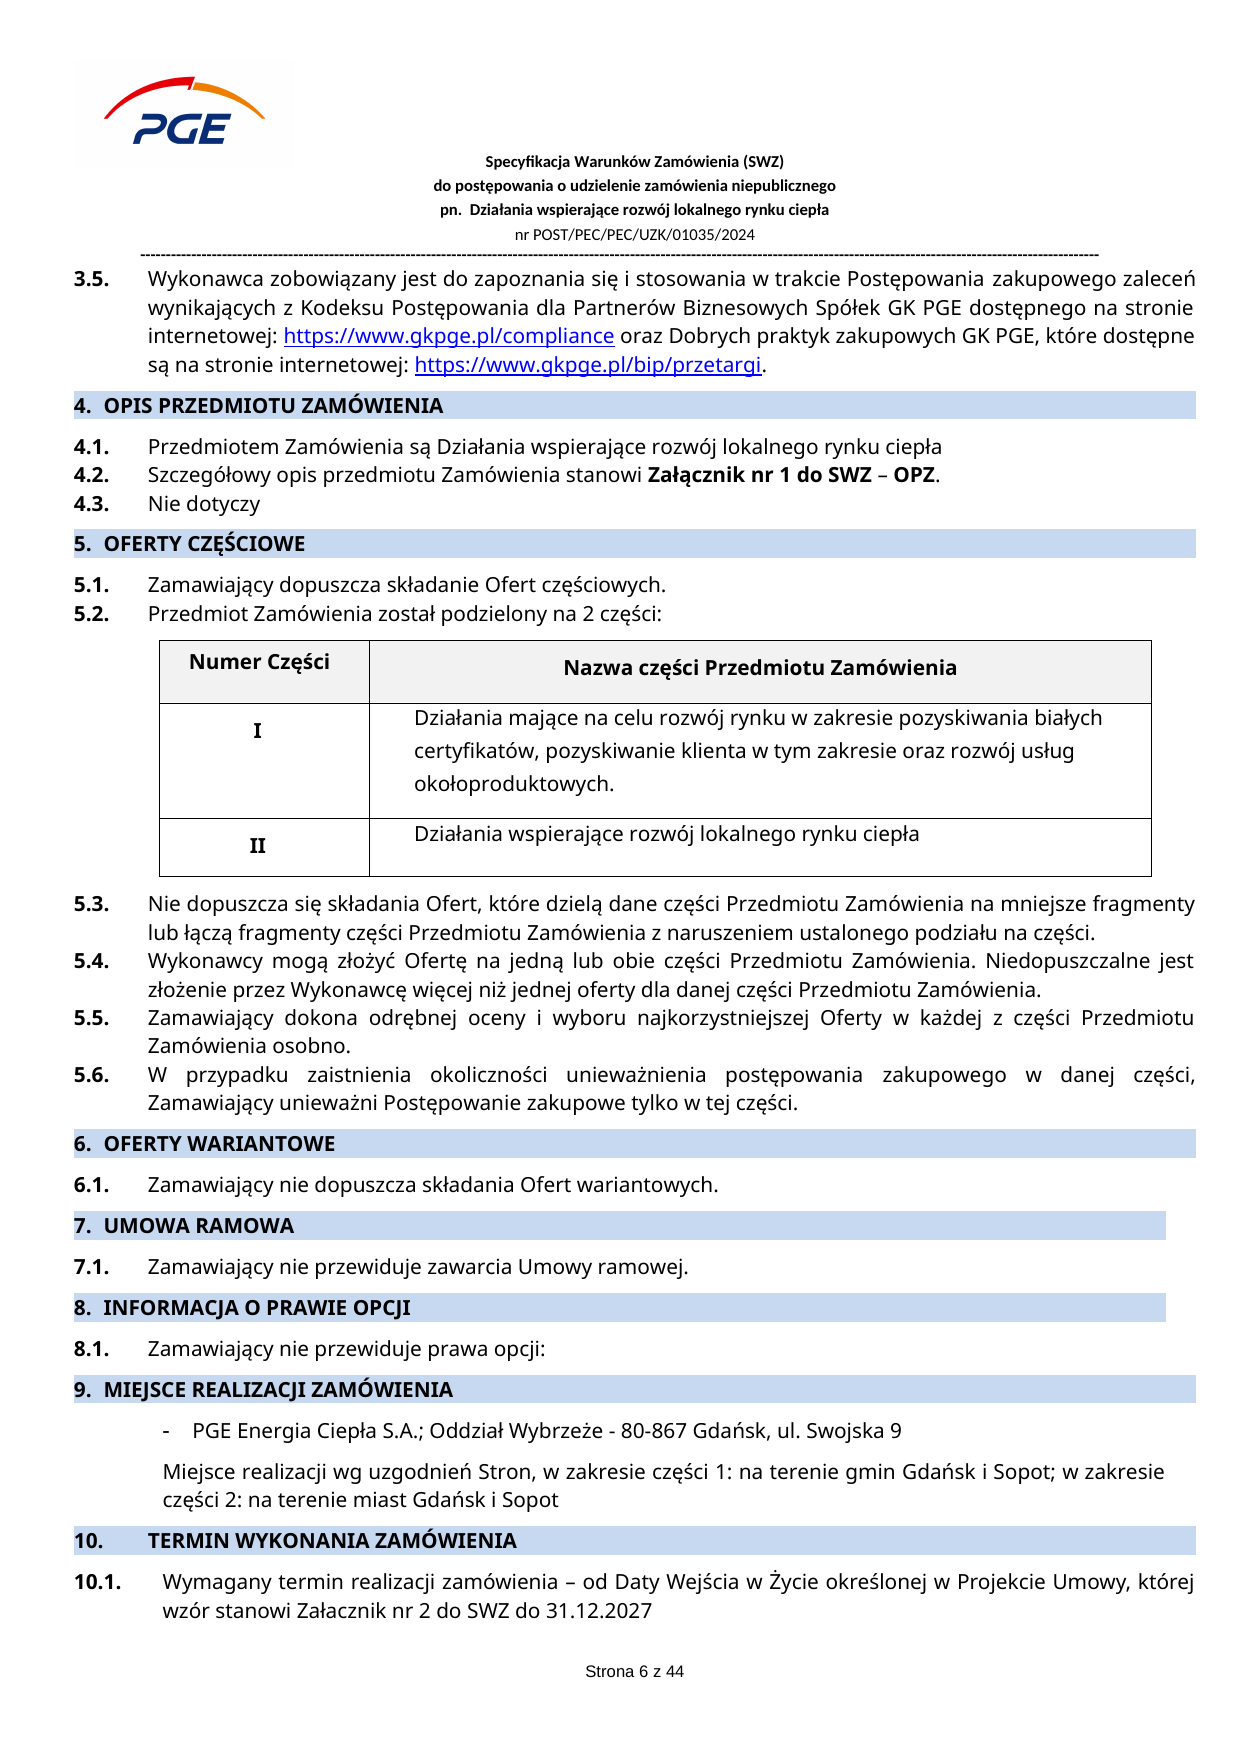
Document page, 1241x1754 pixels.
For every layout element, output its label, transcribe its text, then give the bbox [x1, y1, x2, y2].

list Nie dopuszcza się składania Ofert, które dzielą dane części Przedmiotu Zamówienia na mniejsze fragmenty lub łączą fragmenty części Przedmiotu Zamówienia z naruszeniem ustalonego podziału na części. [74, 889, 1196, 946]
list Wykonawcy mogą złożyć Ofertę na jedną lub obie części Przedmiotu Zamówienia. Niedopuszczalne jest złożenie przez Wykonawcę więcej niż jednej oferty dla danej części Przedmiotu Zamówienia. [74, 946, 1196, 1003]
subtitle UMOWA RAMOWA [74, 1211, 1166, 1240]
subtitle Miejsce realizacji wg uzgodnień Stron, w zakresie części 1: na terenie gmin Gdańsk i Sopot; w zakresie części 2: na terenie miast Gdańsk i Sopot [162, 1457, 1166, 1514]
list Nie dotyczy [74, 489, 1196, 517]
subtitle PGE Energia Ciepła S.A.; Oddział Wybrzeże - 80-867 Gdańsk, ul. Swojska 9 [162, 1416, 1166, 1444]
list Przedmiot Zamówienia został podzielony na 2 części: [74, 599, 1196, 627]
subtitle OPIS PRZEDMIOTU ZAMÓWIENIA [74, 391, 1196, 419]
table_header Nazwa części Przedmiotu Zamówienia [370, 641, 1151, 702]
table_cell Działania wspierające rozwój lokalnego rynku ciepła [370, 819, 1151, 876]
table_cell II [160, 819, 369, 876]
list W przypadku zaistnienia okoliczności unieważnienia postępowania zakupowego w danej części, Zamawiający unieważni Postępowanie zakupowe tylko w tej części. [74, 1060, 1196, 1117]
list Zamawiający nie dopuszcza składania Ofert wariantowych. [74, 1170, 1196, 1199]
picture [75, 60, 294, 167]
table_header Numer Części [160, 641, 369, 702]
subtitle Wykonawca zobowiązany jest do zapoznania się i stosowania w trakcie Postępowania zakupowego zaleceń wynikających z Kodeksu Postępowania dla Partnerów Biznesowych Spółek GK PGE dostępnego na stronie internetowej: https://www.gkpge.pl/compliance oraz Dobrych praktyk zakupowych GK PGE, które dostępne są na stronie internetowej: https://www.gkpge.pl/bip/przetargi. [74, 264, 1196, 378]
list Zamawiający dopuszcza składanie Ofert częściowych. [74, 571, 1196, 599]
table_cell I [160, 704, 369, 818]
subtitle Miejsce realizacji Zamówienia [74, 1375, 1196, 1403]
subtitle INFORMACJA O PRAWIE OPCJI [74, 1293, 1166, 1322]
subtitle TERMIN WYKONANIA ZAMÓWIENIA [74, 1526, 1196, 1555]
list Zamawiający nie przewiduje zawarcia Umowy ramowej. [74, 1252, 1196, 1281]
subtitle OFERTY WARIANTOWE [74, 1129, 1196, 1158]
list Zamawiający dokona odrębnej oceny i wyboru najkorzystniejszej Oferty w każdej z części Przedmiotu Zamówienia osobno. [74, 1003, 1196, 1060]
table_cell Działania mające na celu rozwój rynku w zakresie pozyskiwania białych certyfikatów, pozyskiwanie klienta w tym zakresie oraz rozwój usług okołoproduktowych. [370, 704, 1151, 818]
list Szczegółowy opis przedmiotu Zamówienia stanowi Załącznik nr 1 do SWZ – OPZ. [74, 460, 1196, 489]
subtitle OFERTY CZĘŚCIOWE [74, 529, 1196, 558]
subtitle Wymagany termin realizacji zamówienia – od Daty Wejścia w Życie określonej w Projekcie Umowy, której wzór stanowi Załacznik nr 2 do SWZ do 31.12.2027 [74, 1567, 1196, 1624]
list Zamawiający nie przewiduje prawa opcji: [74, 1334, 1196, 1363]
list Przedmiotem Zamówienia są Działania wspierające rozwój lokalnego rynku ciepła [74, 432, 1196, 460]
